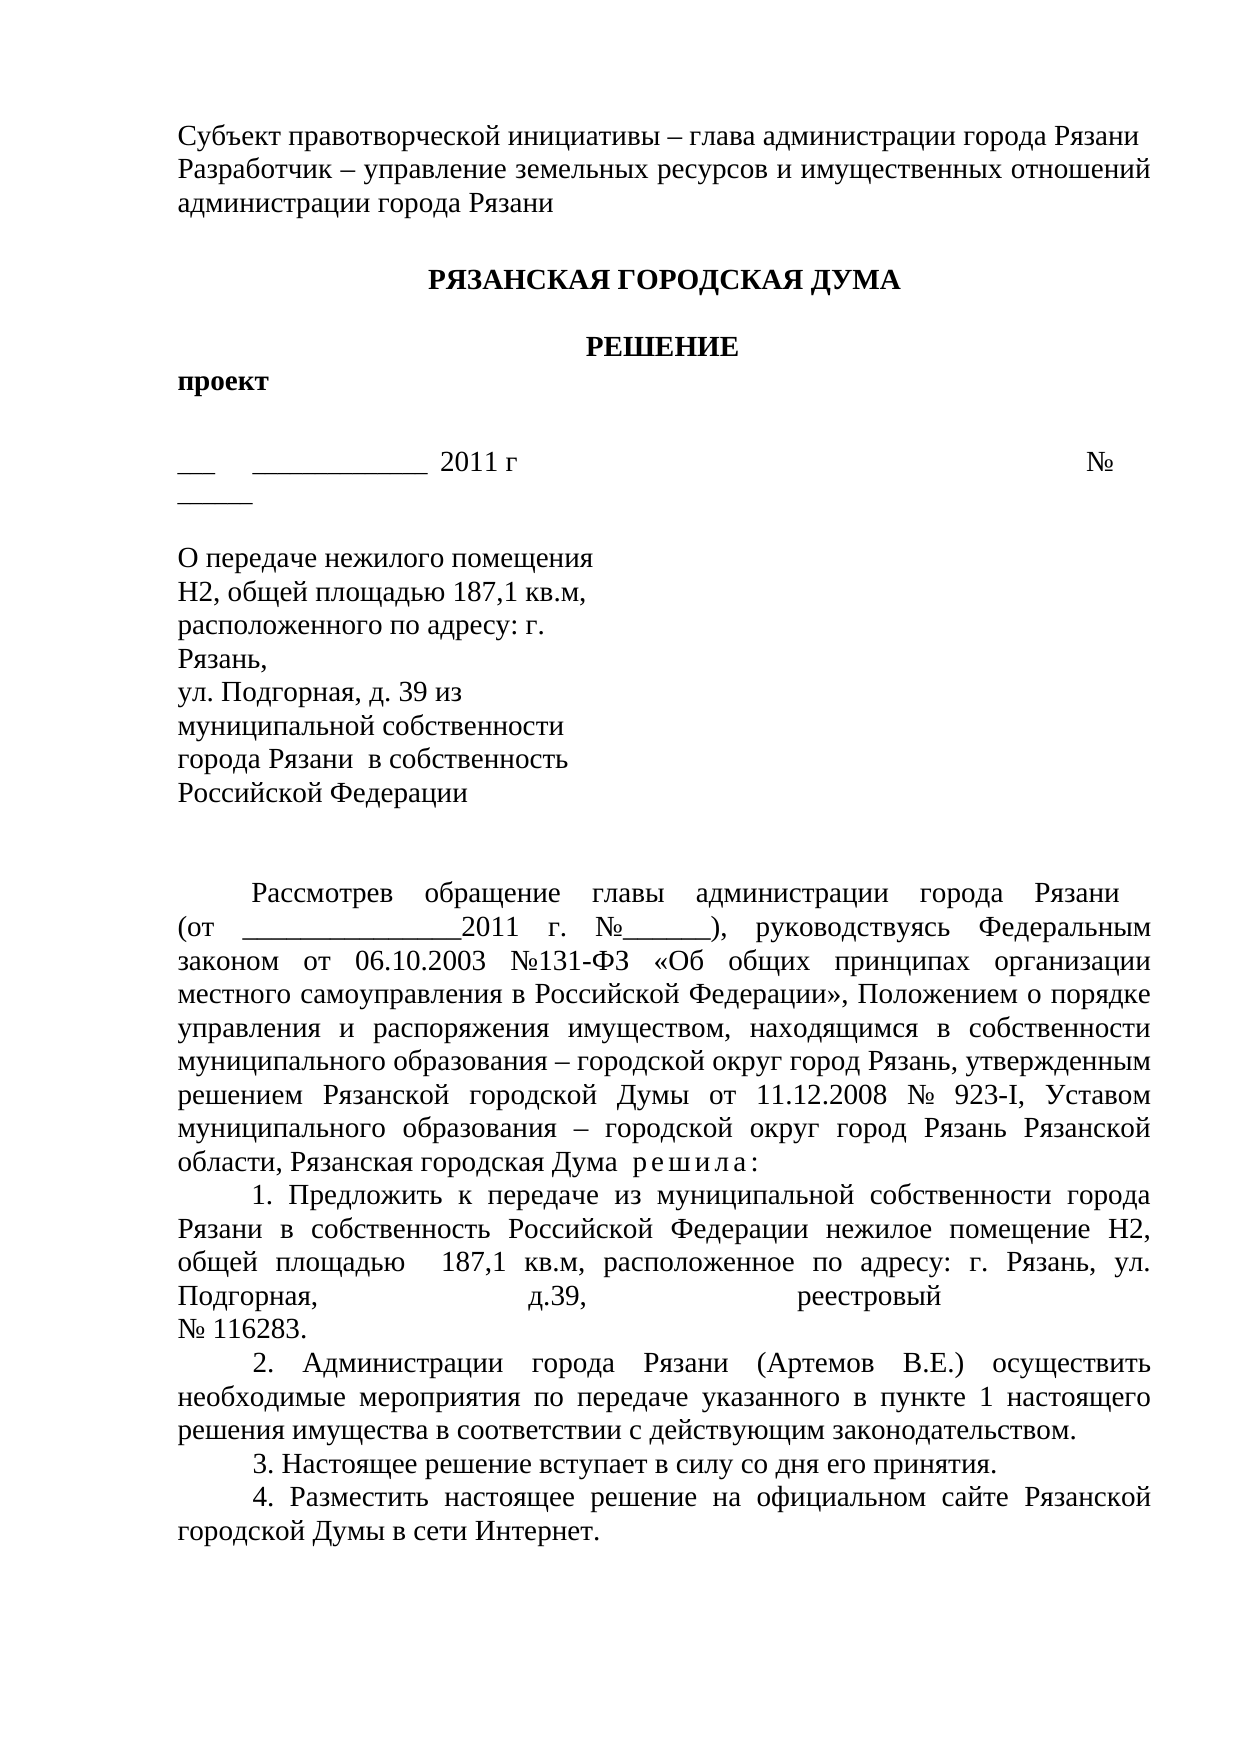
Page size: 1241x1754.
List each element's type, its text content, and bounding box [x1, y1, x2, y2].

text 3. Настоящее решение вступает в силу со дня его принятия. [177, 1446, 1152, 1479]
text 2. Администрации города Рязани (Артемов В.Е.) осуществить необходимые мероприятия по передаче указанного в пункте 1 настоящего решения имущества в соответствии с действующим законодательством. [177, 1345, 1152, 1446]
text Рассмотрев обращение главы администрации города Рязани (от _______________2011 г. №______), руководствуясь Федеральным законом от 06.10.2003 №131-ФЗ «Об общих принципах организации местного самоуправления в Российской Федерации», Положением о порядке управления и распоряжения имуществом, находящимся в собственности муниципального образования – городской округ город Рязань, утвержденным решением Рязанской городской Думы от 11.12.2008 № 923-I, Уставом муниципального образования – городской округ город Рязань Рязанской области, Рязанская городская Дума решила: [177, 876, 1152, 1177]
text РЯЗАНСКАЯ ГОРОДСКАЯ ДУМА [177, 262, 1152, 296]
text РЕШЕНИЕ проект [177, 329, 1152, 396]
text ___ ______________ № ______ [177, 444, 1152, 507]
text Разработчик – управление земельных ресурсов и имущественных отношений администрации города Рязани [177, 152, 1152, 219]
text О передаче нежилого помещения Н2, общей площадью 187,1 кв.м, расположенного по адресу: г. Рязань, [177, 540, 623, 674]
text ул. Подгорная, д. 39 из муниципальной собственности города Рязани в собственность Российской Федерации [177, 674, 623, 808]
text 4. Разместить настоящее решение на официальном сайте Рязанской городской Думы в сети Интернет. [177, 1479, 1152, 1546]
text 1. Предложить к передаче из муниципальной собственности города Рязани в собственность Российской Федерации нежилое помещение Н2, общей площадью 187,1 кв.м, расположенное по адресу: г. Рязань, ул. Подгорная, д.39, реестровый № 116283. [177, 1177, 1152, 1345]
text Субъект правотворческой инициативы – глава администрации города Рязани [177, 118, 1152, 152]
